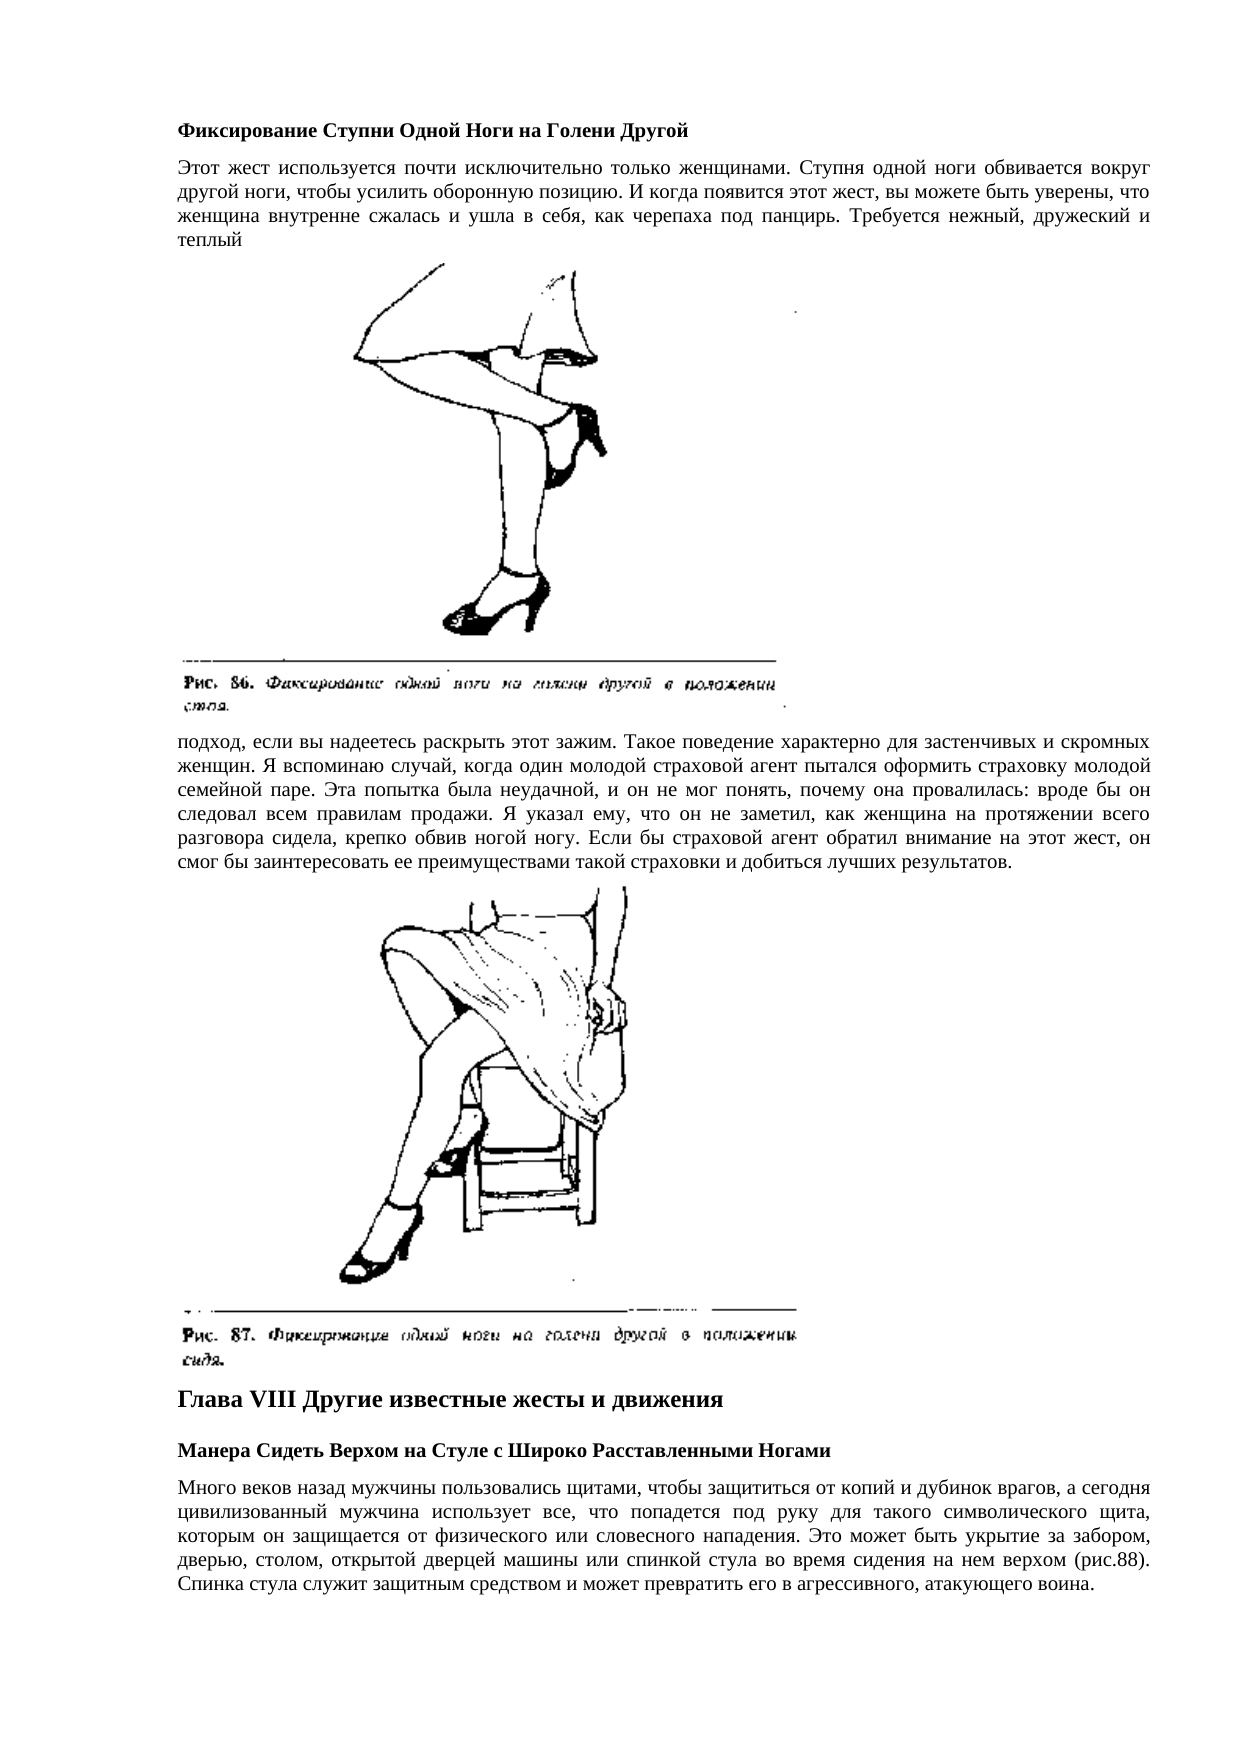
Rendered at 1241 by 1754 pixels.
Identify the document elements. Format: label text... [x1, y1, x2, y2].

picture [177, 886, 803, 1372]
text Много веков назад мужчины пользовались щитами, чтобы защититься от копий и дубинок врагов, а сегодня цивилизованный мужчина использует все, что попадется под руку для такого символического щита, которым он защищается от физического или словесного нападения. Это может быть укрытие за забором, дверью, столом, открытой дверцей машины или спинкой стула во время сидения на нем верхом (рис.88). Спинка стула служит защитным средством и может превратить его в агрессивного, атакующего воина. [177, 1475, 1152, 1595]
subtitle Глава VIII Другие известные жесты и движения [177, 1384, 1152, 1413]
subtitle Фиксирование Ступни Одной Ноги на Голени Другой [177, 118, 1152, 142]
text Этот жест используется почти исключительно только женщинами. Ступня одной ноги обвивается вокруг другой ноги, чтобы усилить оборонную позицию. И когда появится этот жест, вы можете быть уверены, что женщина внутренне сжалась и ушла в себя, как черепаха под панцирь. Требуется нежный, дружеский и теплый [177, 155, 1152, 251]
text подход, если вы надеетесь раскрыть этот зажим. Такое поведение характерно для застенчивых и скромных женщин. Я вспоминаю случай, когда один молодой страховой агент пытался оформить страховку молодой семейной паре. Эта попытка была неудачной, и он не мог понять, почему она провалилась: вроде бы он следовал всем правилам продажи. Я указал ему, что он не заметил, как женщина на протяжении всего разговора сидела, крепко обвив ногой ногу. Если бы страховой агент обратил внимание на этот жест, он смог бы заинтересовать ее преимуществами такой страховки и добиться лучших результатов. [177, 729, 1152, 873]
picture [177, 263, 803, 717]
subtitle Манера Сидеть Верхом на Стуле с Широко Расставленными Ногами [177, 1438, 1152, 1462]
